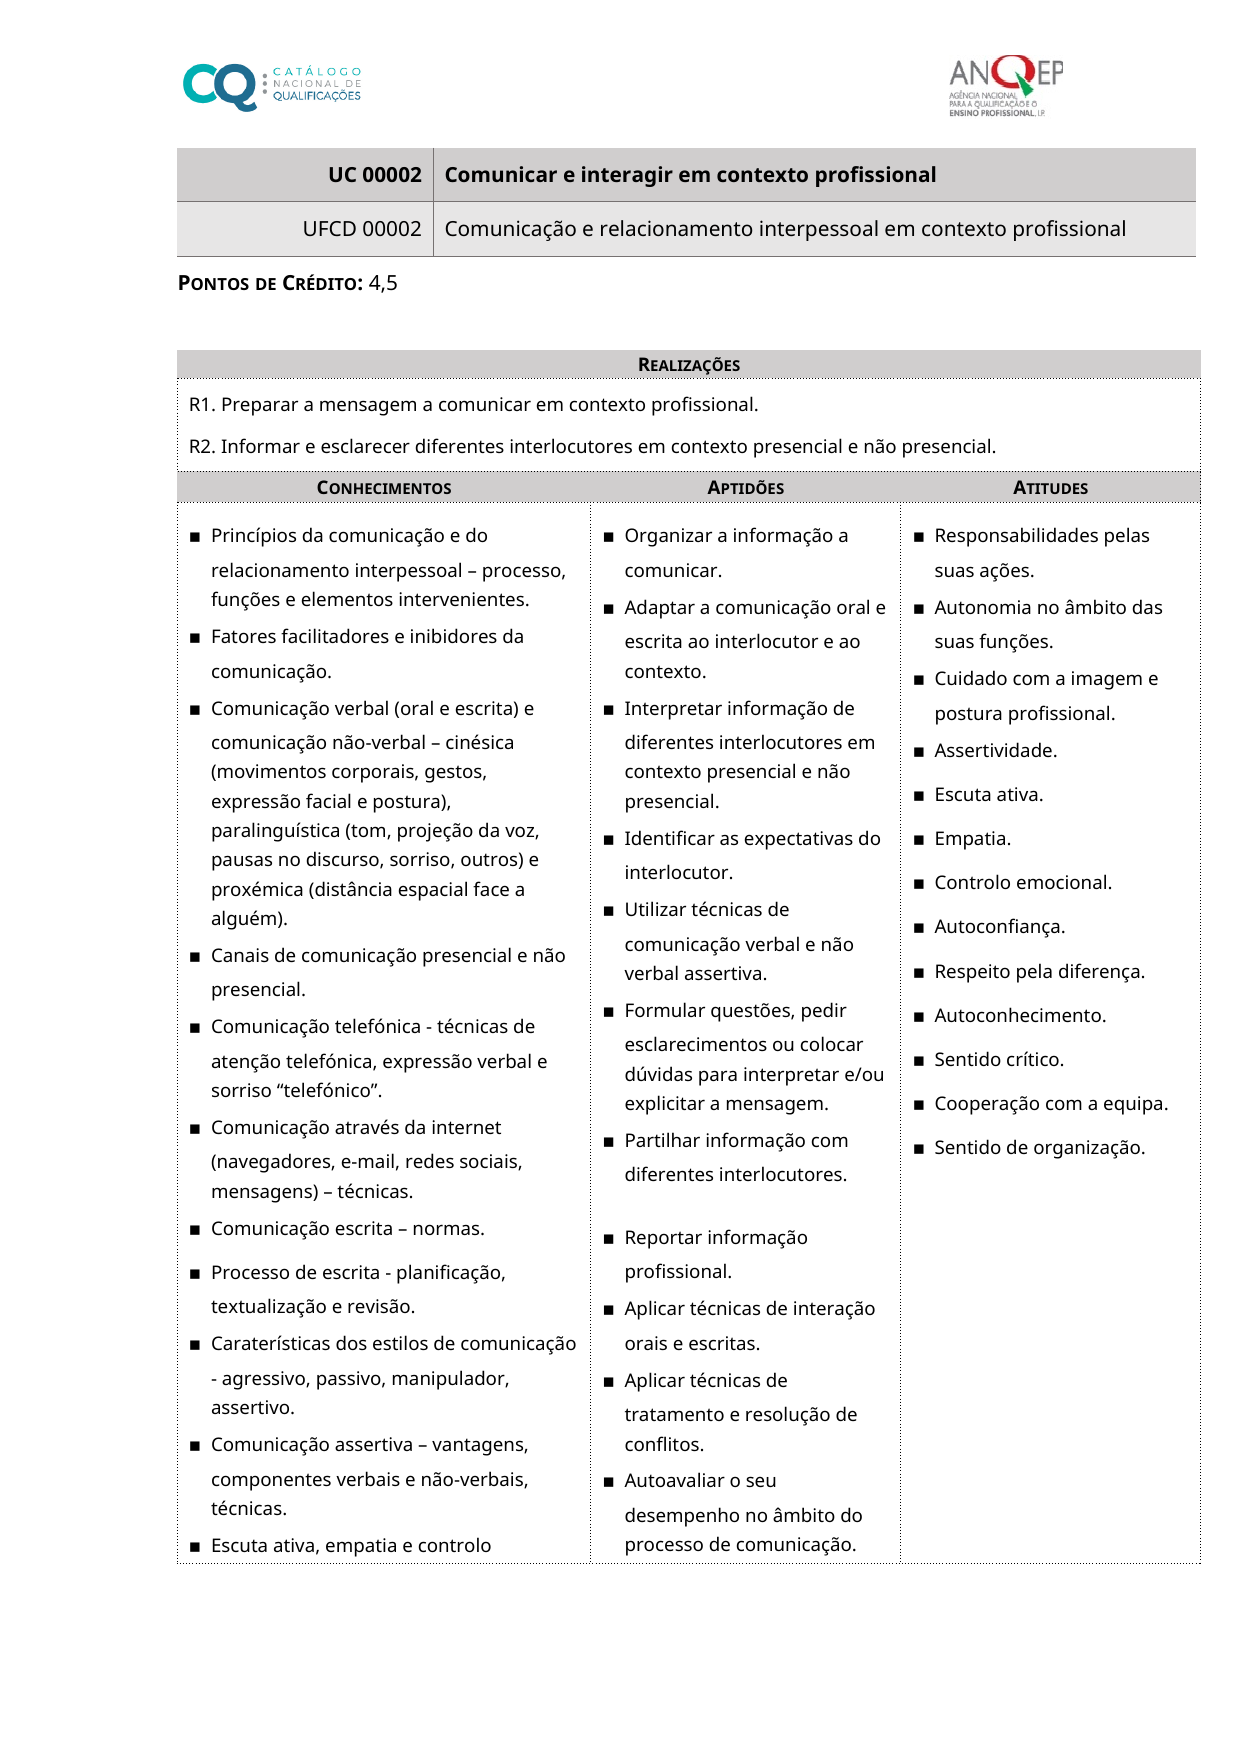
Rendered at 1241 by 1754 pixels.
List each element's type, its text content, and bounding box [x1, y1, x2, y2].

picture [949, 55, 1063, 119]
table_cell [901, 502, 1201, 1563]
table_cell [177, 502, 591, 1563]
table_header Comunicar e interagir em contexto profissional [434, 148, 1196, 201]
picture [177, 46, 365, 130]
table_cell R1. Preparar a mensagem a comunicar em contexto profissional. R2. Informar e esclarecer diferentes interlocutores em contexto presencial e não presencial. [177, 378, 1201, 471]
table_cell UFCD 00002 [177, 202, 433, 256]
table_header UC 00002 [177, 148, 433, 201]
table_header Realizações [177, 350, 1201, 378]
table_cell Comunicação e relacionamento interpessoal em contexto profissional [434, 202, 1196, 256]
table_cell Conhecimentos [177, 471, 591, 502]
text Pontos de Crédito: 4,5 [177, 268, 1063, 296]
table_cell Atitudes [901, 471, 1201, 502]
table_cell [591, 502, 901, 1563]
table_cell Aptidões [591, 471, 901, 502]
